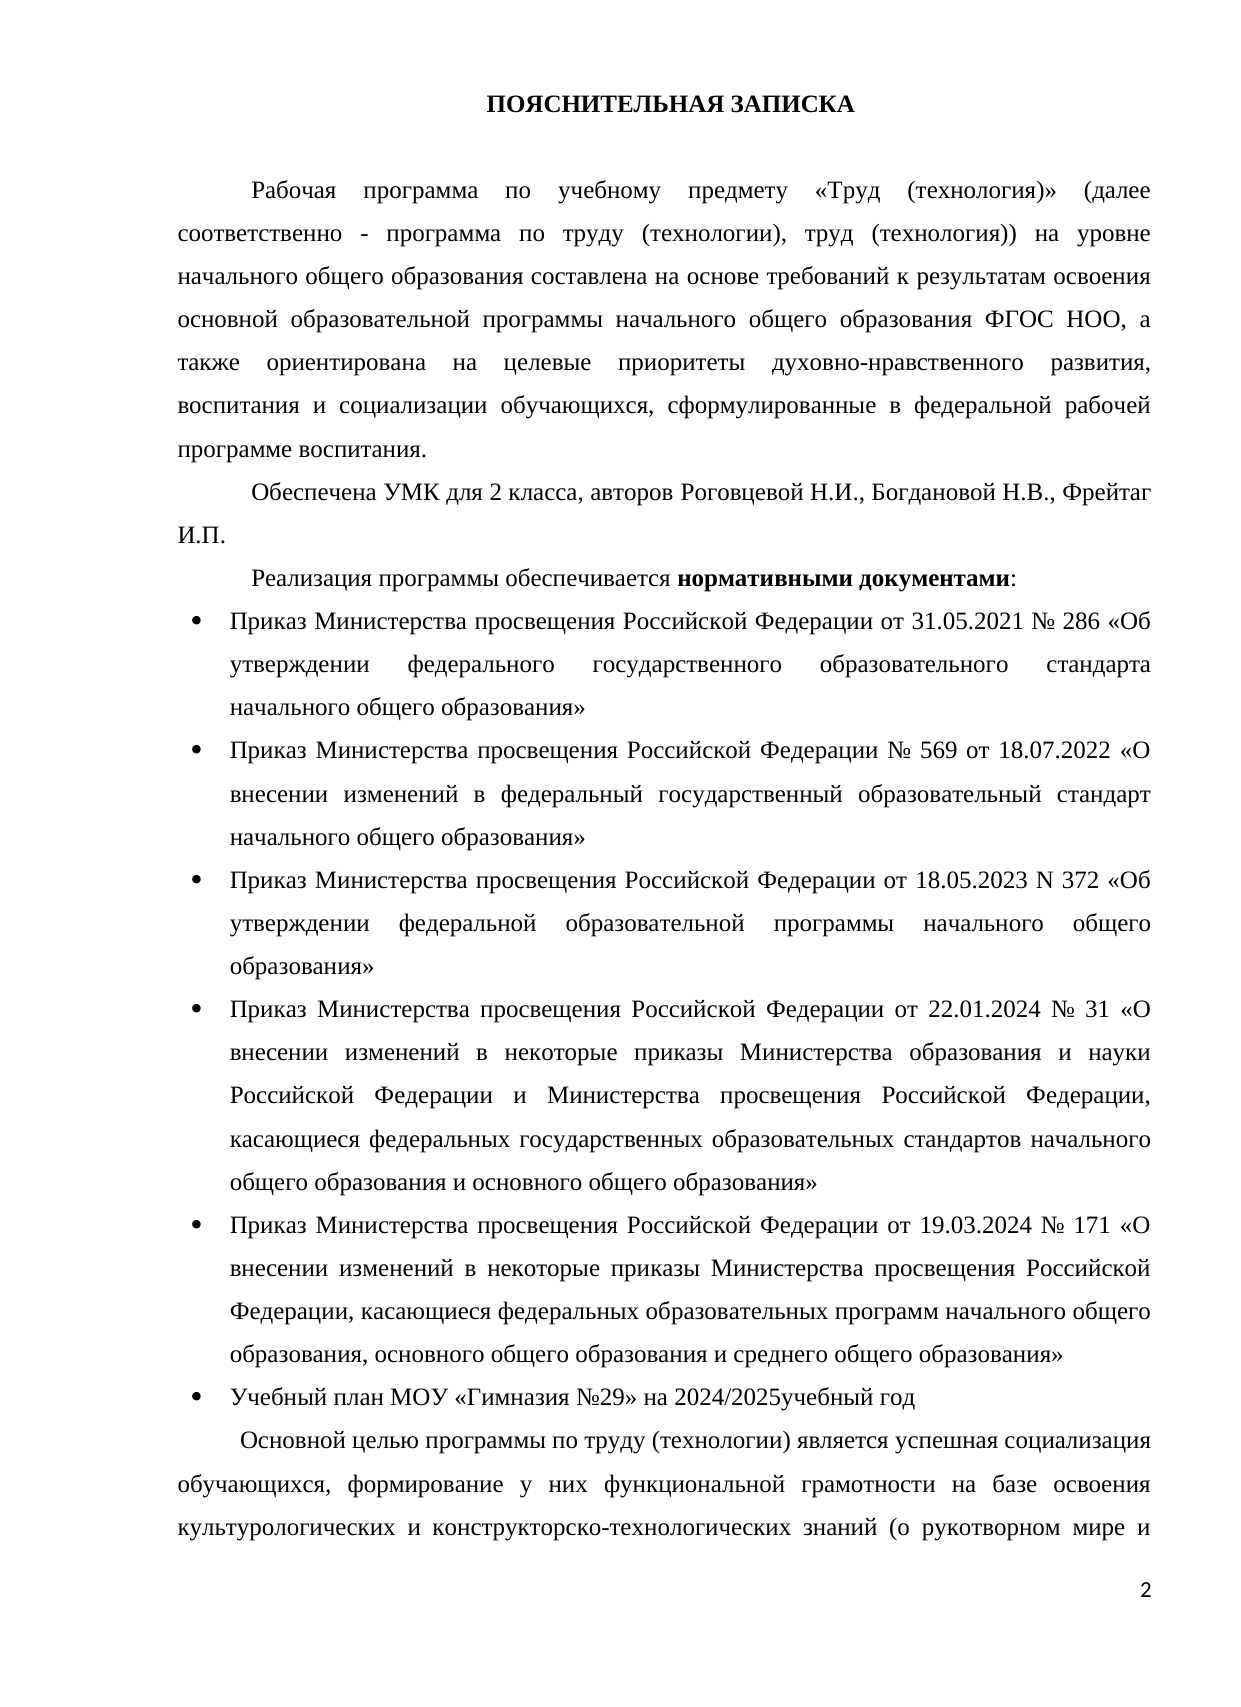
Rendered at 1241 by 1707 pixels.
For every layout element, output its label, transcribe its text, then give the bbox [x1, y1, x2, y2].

list Приказ Министерства просвещения Российской Федерации № 569 от 18.07.2022 «О внесении изменений в федеральный государственный образовательный стандарт начального общего образования» [192, 736, 1152, 851]
text Реализация программы обеспечивается нормативными документами: [177, 563, 1152, 592]
text Рабочая программа по учебному предмету «Труд (технология)» (далее соответственно - программа по труду (технологии), труд (технология)) на уровне начального общего образования составлена на основе требований к результатам освоения основной образовательной программы начального общего образования ФГОС НОО, а также ориентирована на целевые приоритеты духовно-нравственного развития, воспитания и социализации обучающихся, сформулированные в федеральной рабочей программе воспитания. [177, 175, 1152, 462]
list Учебный план МОУ «Гимназия №29» на 2024/2025учебный год [192, 1382, 1152, 1411]
list Приказ Министерства просвещения Российской Федерации от 18.05.2023 N 372 «Об утверждении федеральной образовательной программы начального общего образования» [192, 865, 1152, 980]
list Приказ Министерства просвещения Российской Федерации от 19.03.2024 № 171 «О внесении изменений в некоторые приказы Министерства просвещения Российской Федерации, касающиеся федеральных образовательных программ начального общего образования, основного общего образования и среднего общего образования» [192, 1210, 1152, 1368]
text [177, 1426, 1152, 1541]
text ПОЯСНИТЕЛЬНАЯ ЗАПИСКА [190, 89, 1152, 117]
text Обеспечена УМК для 2 класса, авторов Роговцевой Н.И., Богдановой Н.В., Фрейтаг И.П. [177, 477, 1152, 549]
list Приказ Министерства просвещения Российской Федерации от 22.01.2024 № 31 «О внесении изменений в некоторые приказы Министерства образования и науки Российской Федерации и Министерства просвещения Российской Федерации, касающиеся федеральных государственных образовательных стандартов начального общего образования и основного общего образования» [192, 994, 1152, 1196]
list Приказ Министерства просвещения Российской Федерации от 31.05.2021 № 286 «Об утверждении федерального государственного образовательного стандарта начального общего образования» [192, 606, 1152, 721]
